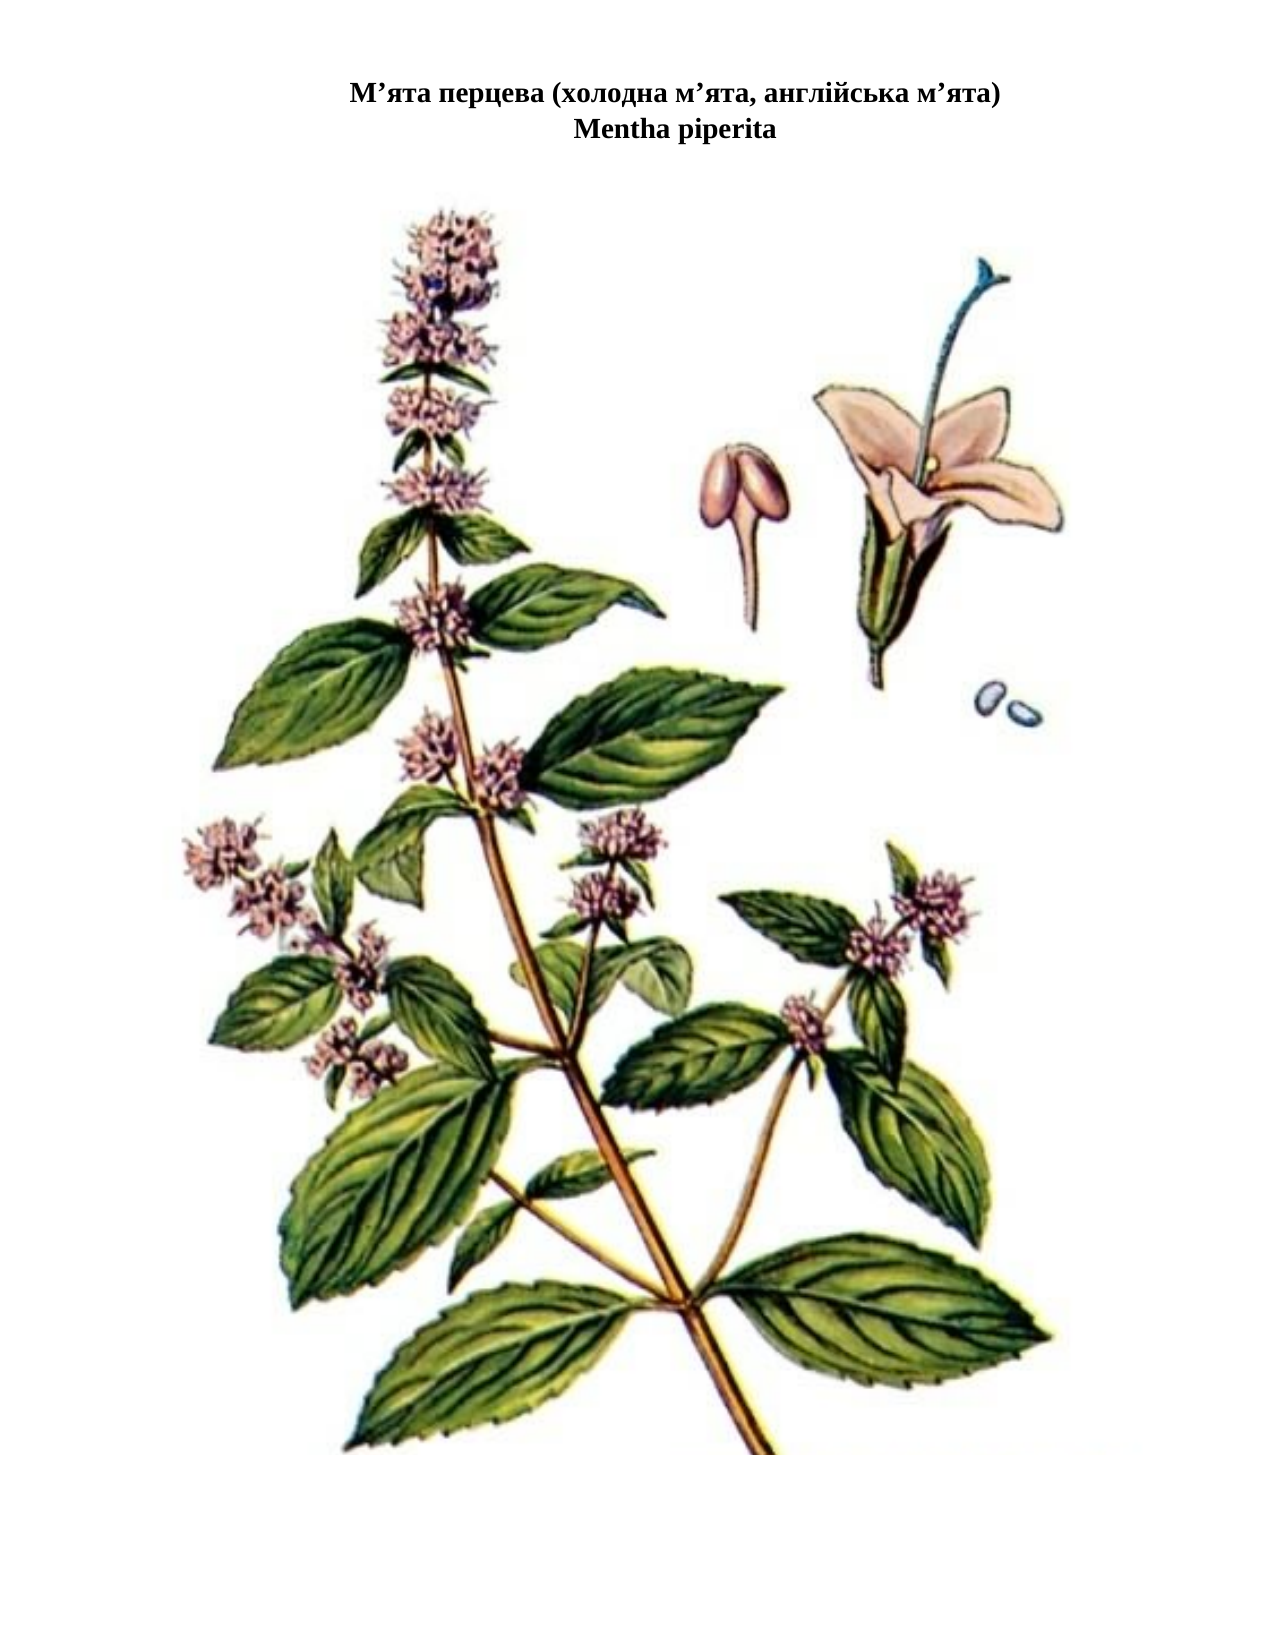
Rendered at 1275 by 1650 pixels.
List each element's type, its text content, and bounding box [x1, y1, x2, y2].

text М’ята перцева (холодна м’ята, англійська м’ята) [75, 75, 1200, 108]
picture [128, 175, 1147, 1455]
text Mentha piperita [75, 111, 1200, 145]
